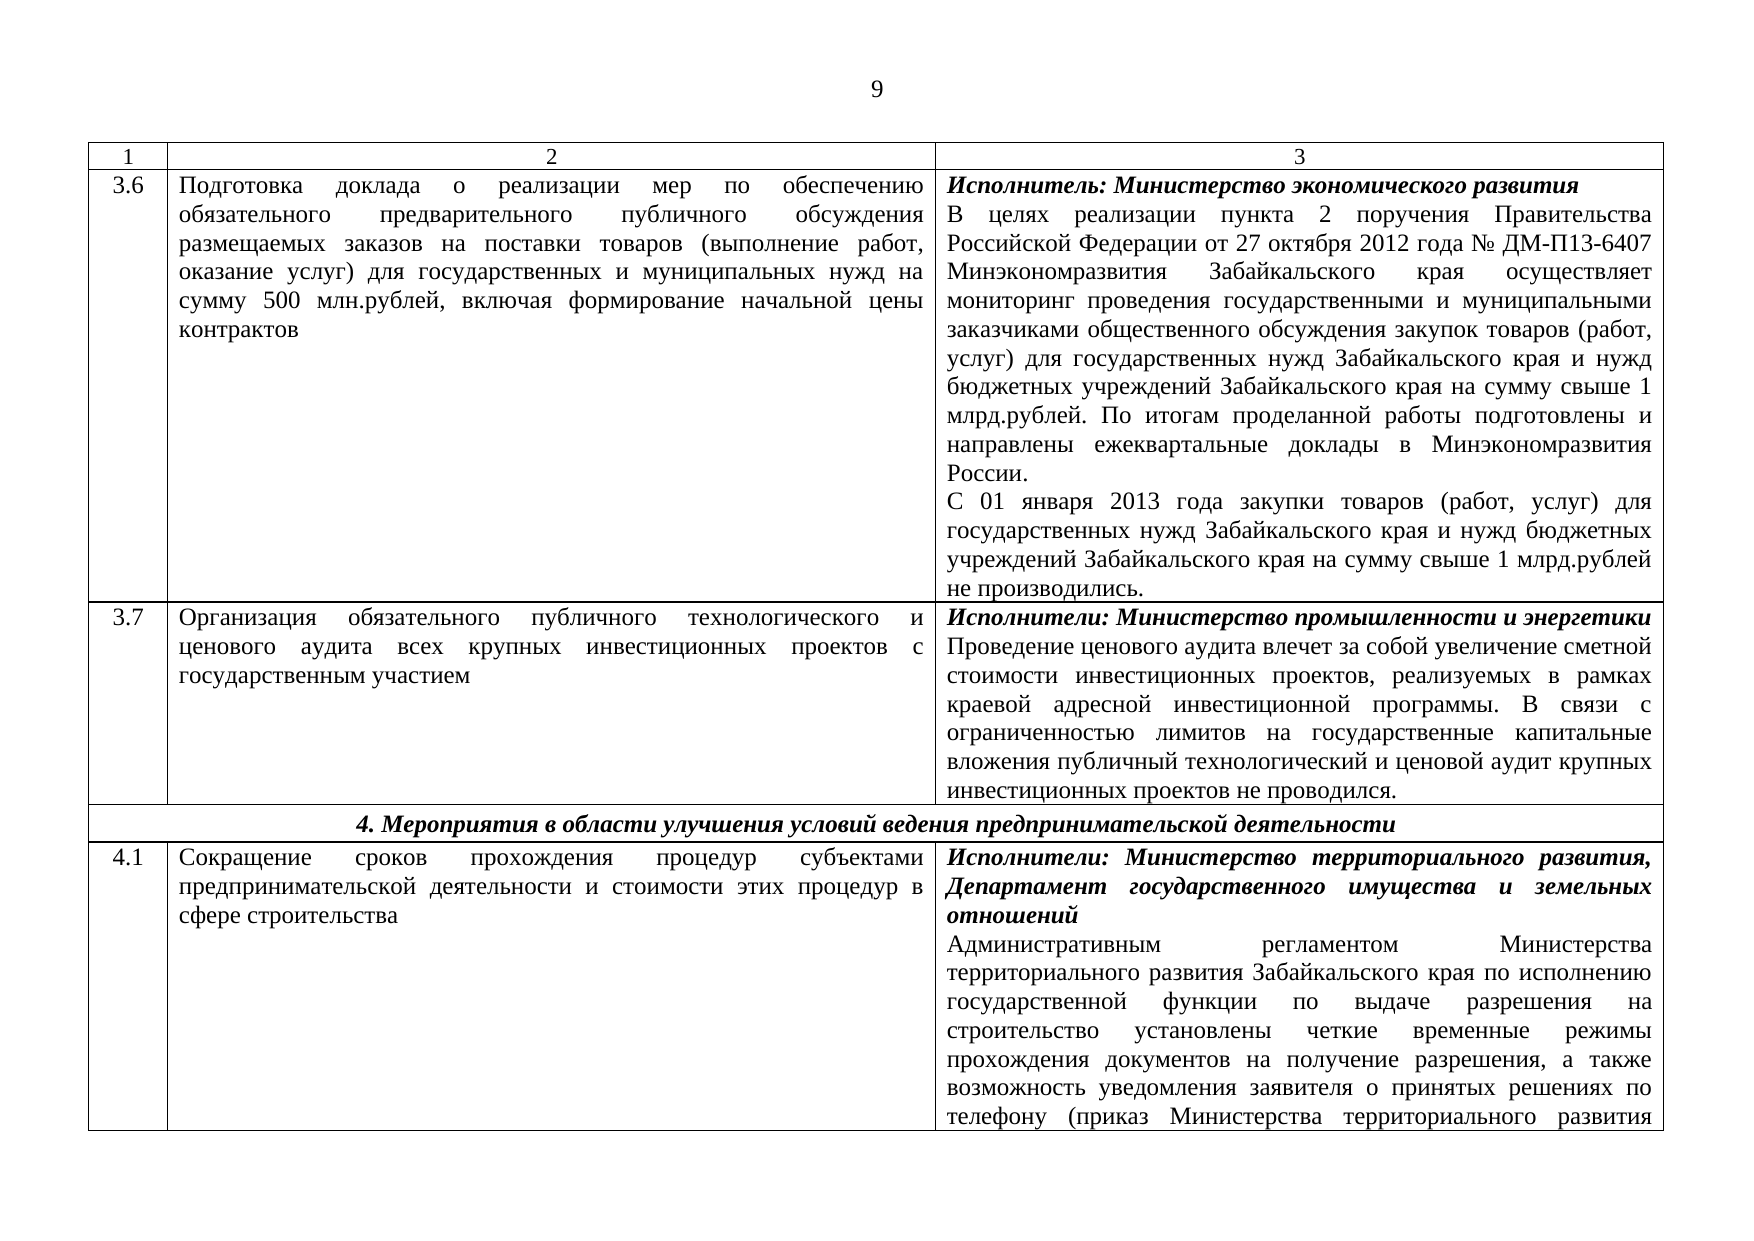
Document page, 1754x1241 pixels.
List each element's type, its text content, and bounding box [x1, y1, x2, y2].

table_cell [936, 843, 1663, 1130]
table_cell 3.6 [89, 170, 167, 601]
table_cell Исполнители: Министерство промышленности и энергетики Проведение ценового аудита влечет за собой увеличение сметной стоимости инвестиционных проектов, реализуемых в рамках краевой адресной инвестиционной программы. В связи с ограниченностью лимитов на государственные капитальные вложения публичный технологический и ценовой аудит крупных инвестиционных проектов не проводился. [936, 603, 1663, 804]
table_cell Организация обязательного публичного технологического и ценового аудита всех крупных инвестиционных проектов с государственным участием [168, 603, 935, 804]
table_cell Исполнитель: Министерство экономического развития В целях реализации пункта 2 поручения Правительства Российской Федерации от 27 октября 2012 года № ДМ-П13-6407 Минэкономразвития Забайкальского края осуществляет мониторинг проведения государственными и муниципальными заказчиками общественного обсуждения закупок товаров (работ, услуг) для государственных нужд Забайкальского края и нужд бюджетных учреждений Забайкальского края на сумму свыше 1 млрд.рублей. По итогам проделанной работы подготовлены и направлены ежеквартальные доклады в Минэкономразвития России. С 01 января 2013 года закупки товаров (работ, услуг) для государственных нужд Забайкальского края и нужд бюджетных учреждений Забайкальского края на сумму свыше 1 млрд.рублей не производились. [936, 170, 1663, 601]
table_header 1 [89, 143, 167, 169]
table_cell 4. Мероприятия в области улучшения условий ведения предпринимательской деятельности [89, 805, 1663, 841]
table_cell 3.7 [89, 603, 167, 804]
table_cell Подготовка доклада о реализации мер по обеспечению обязательного предварительного публичного обсуждения размещаемых заказов на поставки товаров (выполнение работ, оказание услуг) для государственных и муниципальных нужд на сумму 500 млн.рублей, включая формирование начальной цены контрактов [168, 170, 935, 601]
table_cell 4.1 [89, 843, 167, 1130]
table_header 3 [936, 143, 1663, 169]
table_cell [168, 843, 935, 1130]
table_header 2 [168, 143, 935, 169]
